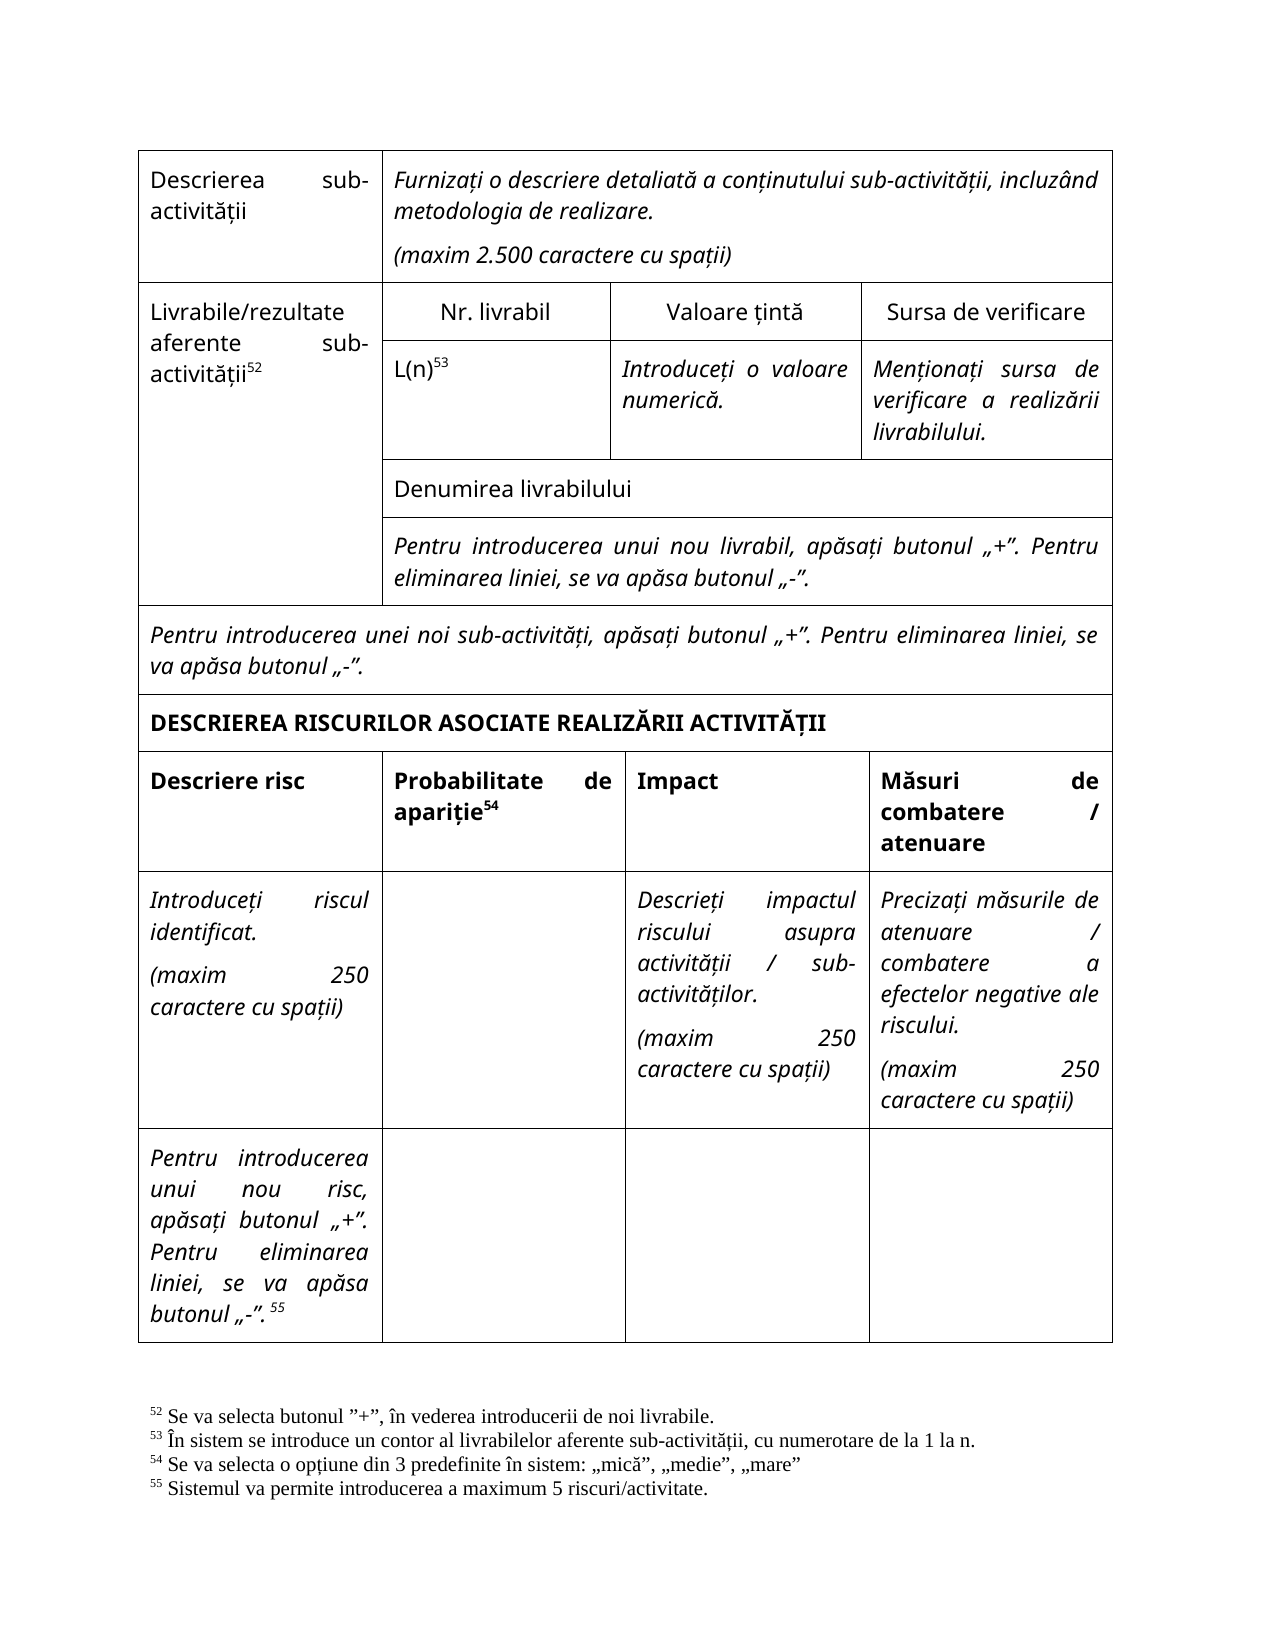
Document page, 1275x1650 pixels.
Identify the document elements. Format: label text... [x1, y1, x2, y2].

table_cell [383, 872, 625, 1128]
table_cell Introduceți riscul identificat. (maxim 250 caractere cu spații) [139, 872, 382, 1128]
table_cell Descrieți impactul riscului asupra activității / sub-activităților. (maxim 250 caractere cu spații) [626, 872, 869, 1128]
table_cell Precizați măsurile de atenuare / combatere a efectelor negative ale riscului. (maxim 250 caractere cu spații) [870, 872, 1112, 1128]
table_cell Introduceți o valoare numerică. [611, 341, 861, 459]
table_cell Pentru introducerea unui nou risc, apăsați butonul „+”. Pentru eliminarea liniei, se va apăsa butonul „-”. [139, 1129, 382, 1342]
table_cell Furnizați o descriere detaliată a conținutului sub-activității, incluzând metodologia de realizare. (maxim 2.500 caractere cu spații) [383, 151, 1112, 282]
table_cell DESCRIEREA RISCURILOR ASOCIATE REALIZĂRII ACTIVITĂȚII [139, 695, 1112, 751]
table_cell Probabilitate de apariție [383, 752, 625, 871]
table_cell Pentru introducerea unei noi sub-activități, apăsați butonul „+”. Pentru eliminarea liniei, se va apăsa butonul „-”. [139, 606, 1112, 694]
table_cell [383, 1129, 625, 1342]
table_cell Măsuri de combatere / atenuare [870, 752, 1112, 871]
table_cell Descrierea sub-activității [139, 151, 382, 282]
table_cell Valoare țintă [611, 283, 861, 339]
table_cell Impact [626, 752, 869, 871]
table_cell Pentru introducerea unui nou livrabil, apăsați butonul „+”. Pentru eliminarea liniei, se va apăsa butonul „-”. [383, 518, 1112, 605]
table_cell Nr. livrabil [383, 283, 610, 339]
table_cell Descriere risc [139, 752, 382, 871]
table_cell Livrabile/rezultate aferente sub-activității [139, 283, 382, 605]
table_cell L(n) [383, 341, 610, 459]
table_cell [870, 1129, 1112, 1342]
table_cell [626, 1129, 869, 1342]
table_cell Denumirea livrabilului [383, 460, 1112, 517]
table_cell Sursa de verificare [862, 283, 1112, 339]
table_cell Menționați sursa de verificare a realizării livrabilului. [862, 341, 1112, 459]
